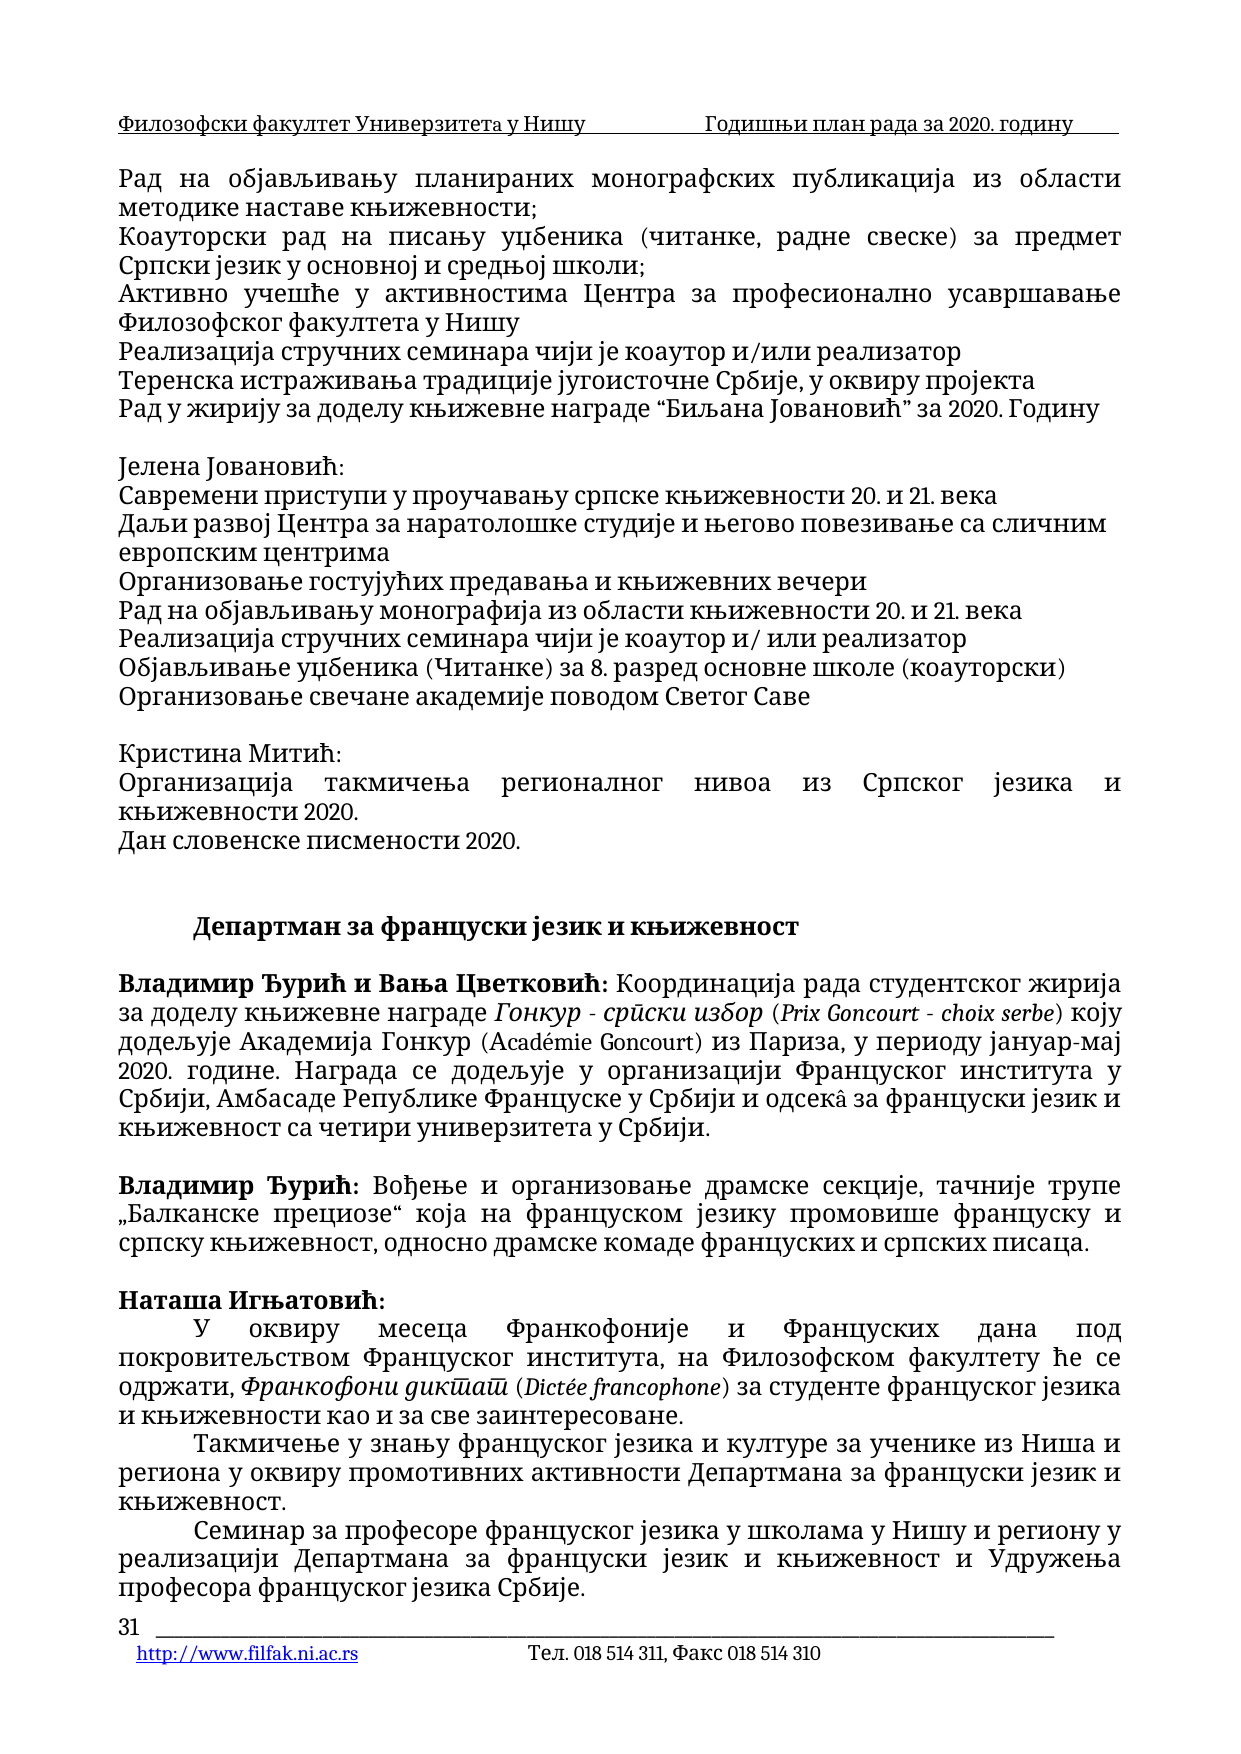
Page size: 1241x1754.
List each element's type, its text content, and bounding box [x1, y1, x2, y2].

text Даљи развој Центра за наратолошке студије и његово повезивање са сличним [118, 510, 1122, 539]
text Јелена Јовановић: [118, 453, 1122, 482]
text Организација такмичења регионалног нивоа из Српског језика и књижевности 2020. [118, 769, 1122, 827]
text Рад на објављивању планираних монографских публикација из области методике наставе књижевности; [118, 165, 1122, 223]
text Семинар за професоре француског језика у школама у Нишу и региону у реализацији Департмана за француски језик и књижевност и Удружења професора француског језика Србије. [118, 1517, 1122, 1603]
text Рад на објављивању монографија из области књижевности 20. и 21. века [118, 597, 1122, 625]
text Организовање свечане академије поводом Светог Саве [118, 683, 1122, 712]
text Активно учешће у активностима Центра за професионално усавршавање Филозофског факултета у Нишу [118, 280, 1122, 338]
text Реализација стручних семинара чији је коаутор и/или реализатор [118, 338, 1122, 367]
text Организовање гостујућих предавања и књижевних вечери [118, 568, 1122, 597]
text Рад у жирију за доделу књижевне награде “Биљана Јовановић” за 2020. Годину [118, 395, 1122, 424]
text Владимир Ђурић: Вођење и организовање драмске секције, тачније трупе „Балканске прециозе“ која на француском језику промовише француску и српску књижевност, односно драмске комаде француских и српских писаца. [118, 1172, 1122, 1258]
text Коауторски рад на писању уџбеника (читанке, радне свеске) за предмет Српски језик у основној и средњој школи; [118, 223, 1122, 280]
text Реализација стручних семинара чији је коаутор и/ или реализатор [118, 625, 1122, 654]
text Кристина Митић: [118, 740, 1122, 769]
text Објављивање уџбеника (Читанке) за 8. разред основне школе (коауторски) [118, 654, 1122, 683]
text Савремени приступи у проучавању српске књижевности 20. и 21. века [118, 482, 1122, 510]
text Наташа Игњатовић: [118, 1287, 1122, 1315]
text Такмичење у знању француског језика и културе за ученике из Ниша и региона у оквиру промотивних активности Департмана за француски језик и књижевност. [118, 1430, 1122, 1517]
text Департман за француски језик и књижевност [193, 913, 1122, 942]
text Владимир Ђурић и Вања Цветковић: Координација рада студентског жирија за доделу књижевне награде Гонкур - српски избор (Prix Goncourt - choix serbe) коју додељује Академија Гонкур (Аcadémie Goncourt) из Париза, у периоду јануар-мај 2020. године. Награда се додељује у организацији Француског института у Србији, Амбасаде Републике Француске у Србији и одсекâ за француски језик и књижевност са четири универзитета у Србији. [118, 970, 1122, 1143]
text Теренска истраживања традиције југоисточне Србије, у оквиру пројекта [118, 367, 1122, 395]
text Дан словенске писмености 2020. [118, 827, 1122, 855]
text У оквиру месеца Франкофоније и Француских дана под покровитељством Француског института, на Филозофском факултету ће се одржати, Франкофони диктат (Dictée francophone) за студенте француског језика и књижевности као и за све заинтересоване. [118, 1315, 1122, 1430]
text европским центрима [118, 539, 1122, 568]
